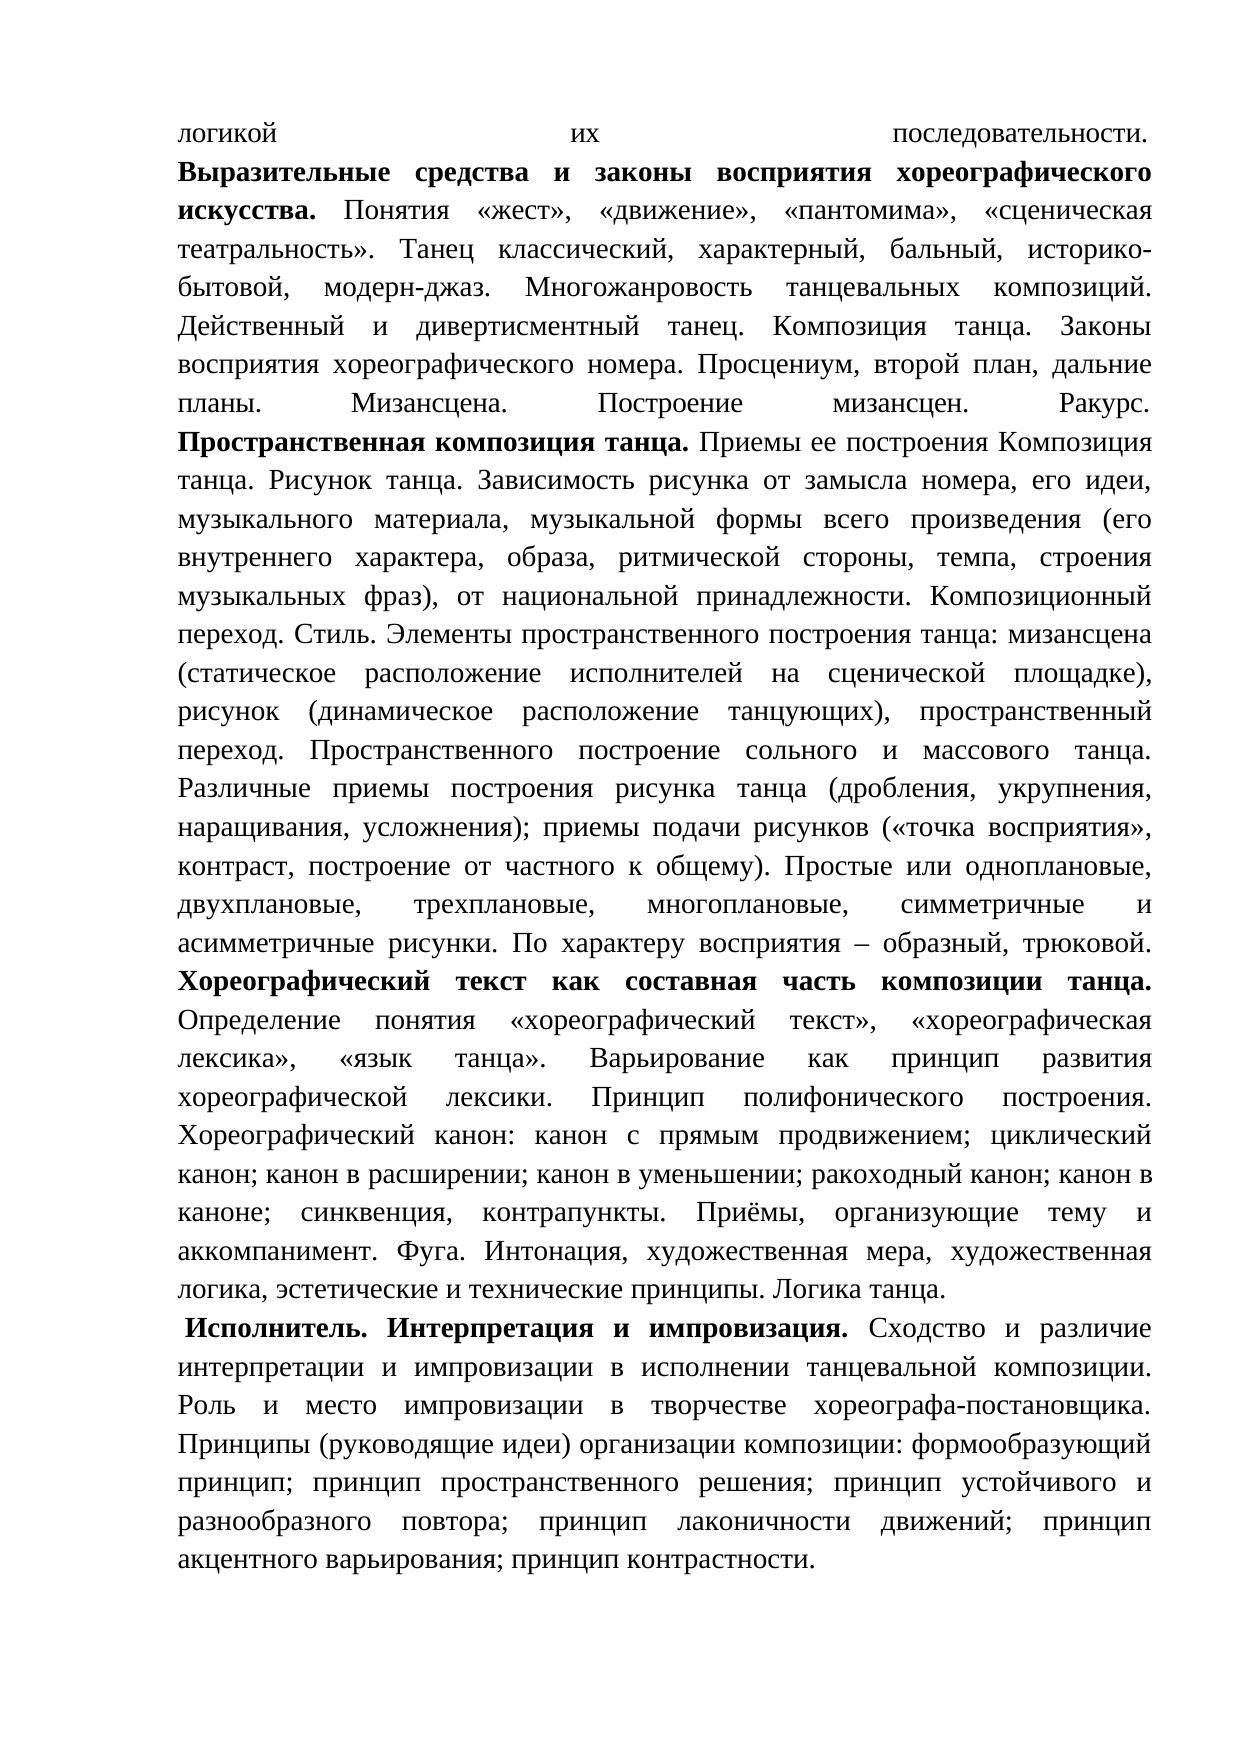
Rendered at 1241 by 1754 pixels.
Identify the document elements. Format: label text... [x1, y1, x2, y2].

text Исполнитель. Интерпретация и импровизация. Сходство и различие интерпретации и импровизации в исполнении танцевальной композиции. Роль и место импровизации в творчестве хореографа-постановщика. Принципы (руководящие идеи) организации композиции: формообразующий принцип; принцип пространственного решения; принцип устойчивого и разнообразного повтора; принцип лаконичности движений; принцип акцентного варьирования; принцип контрастности. [177, 1310, 1152, 1575]
text логикой их последовательности. Выразительные средства и законы восприятия хореографического искусства. Понятия «жест», «движение», «пантомима», «сценическая театральность». Танец классический, характерный, бальный, историко- бытовой, модерн-джаз. Многожанровость танцевальных композиций. Действенный и дивертисментный танец. Композиция танца. Законы восприятия хореографического номера. Просцениум, второй план, дальние планы. Мизансцена. Построение мизансцен. Ракурс. Пространственная композиция танца. Приемы ее построения Композиция танца. Рисунок танца. Зависимость рисунка от замысла номера, его идеи, музыкального материала, музыкальной формы всего произведения (его внутреннего характера, образа, ритмической стороны, темпа, строения музыкальных фраз), от национальной принадлежности. Композиционный переход. Стиль. Элементы пространственного построения танца: мизансцена (статическое расположение исполнителей на сценической площадке), рисунок (динамическое расположение танцующих), пространственный переход. Пространственного построение сольного и массового танца. Различные приемы построения рисунка танца (дробления, укрупнения, наращивания, усложнения); приемы подачи рисунков («точка восприятия», контраст, построение от частного к общему). Простые или одноплановые, двухплановые, трехплановые, многоплановые, симметричные и асимметричные рисунки. По характеру восприятия – образный, трюковой. Хореографический текст как составная часть композиции танца. Определение понятия «хореографический текст», «хореографическая лексика», «язык танца». Варьирование как принцип развития хореографической лексики. Принцип полифонического построения. Хореографический канон: канон с прямым продвижением; циклический канон; канон в расширении; канон в уменьшении; ракоходный канон; канон в каноне; синквенция, контрапункты. Приёмы, организующие тему и аккомпанимент. Фуга. Интонация, художественная мера, художественная логика, эстетические и технические принципы. Логика танца. [177, 115, 1153, 1305]
